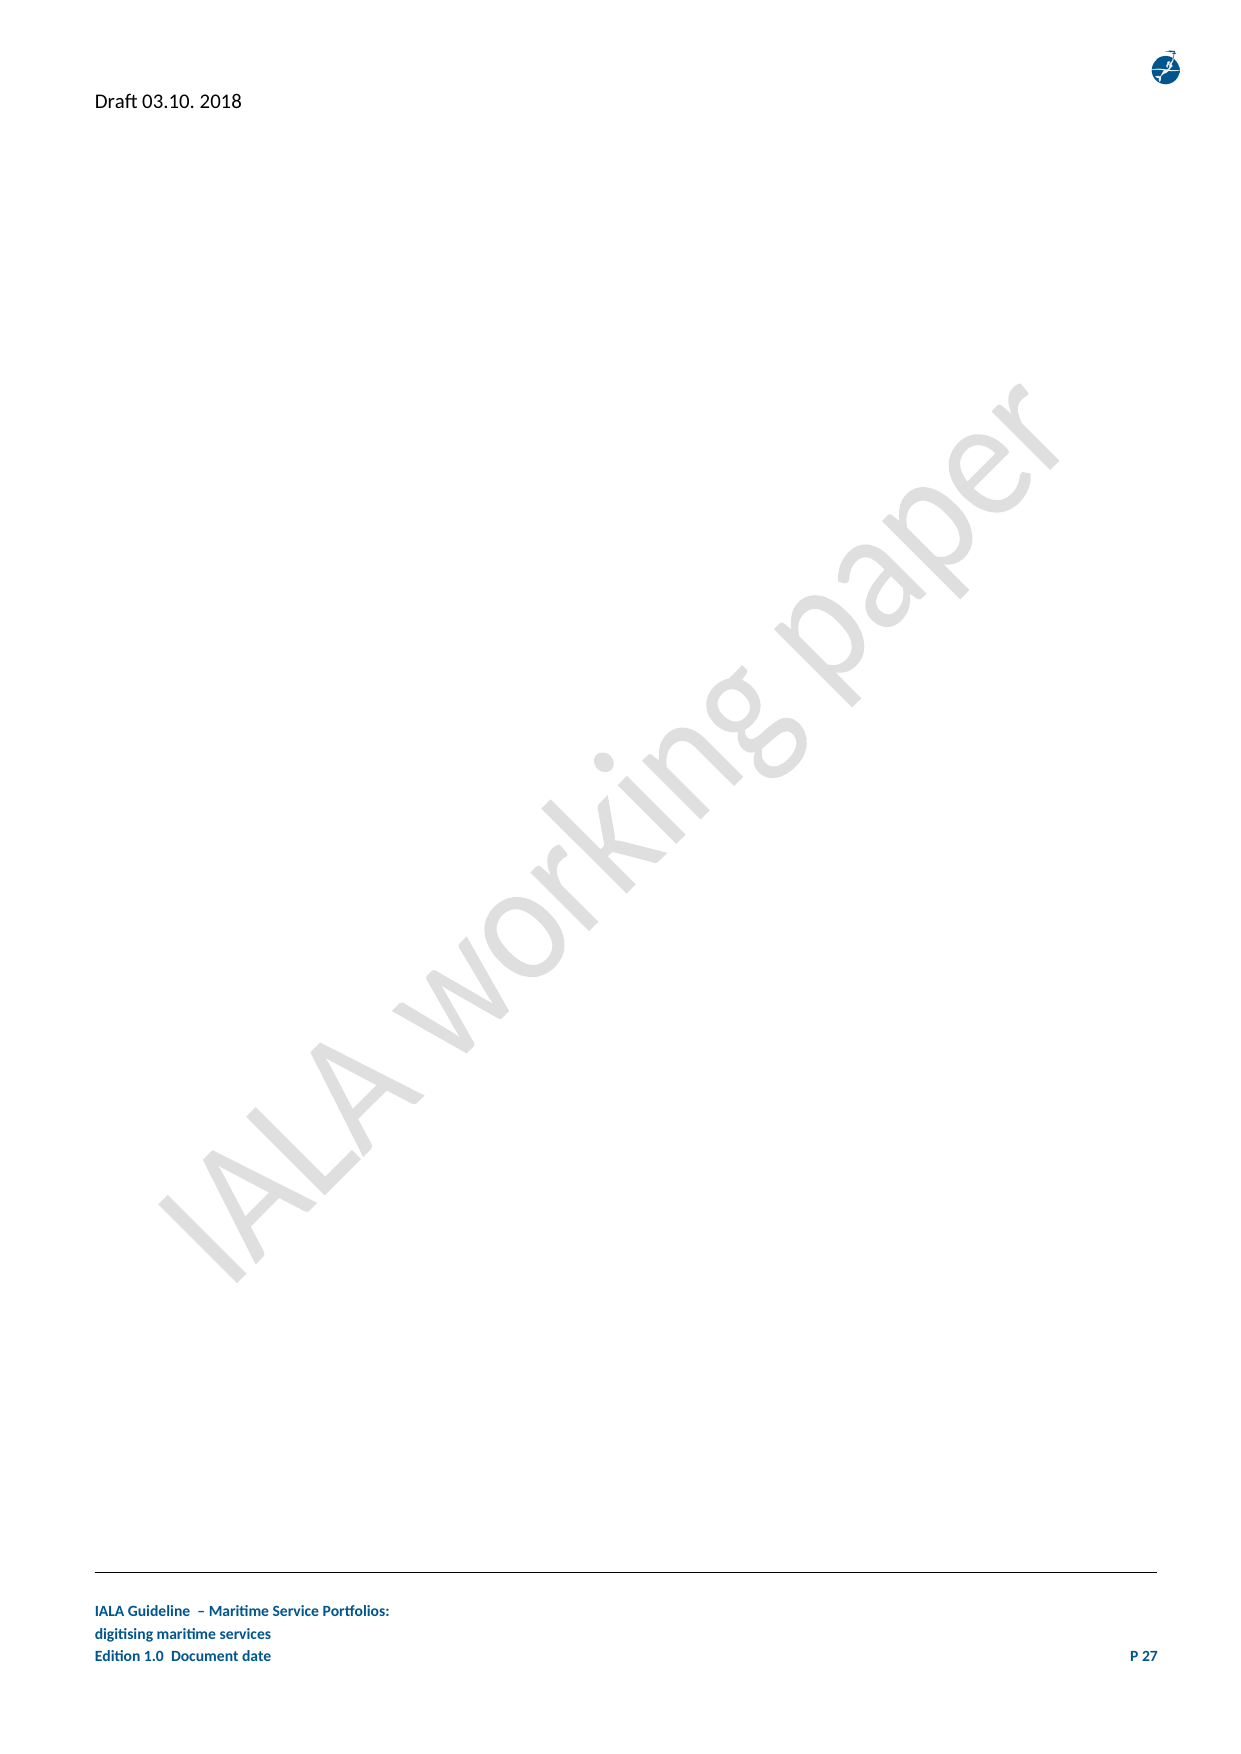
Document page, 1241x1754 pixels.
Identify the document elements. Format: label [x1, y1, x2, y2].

picture [1120, 0, 1239, 119]
